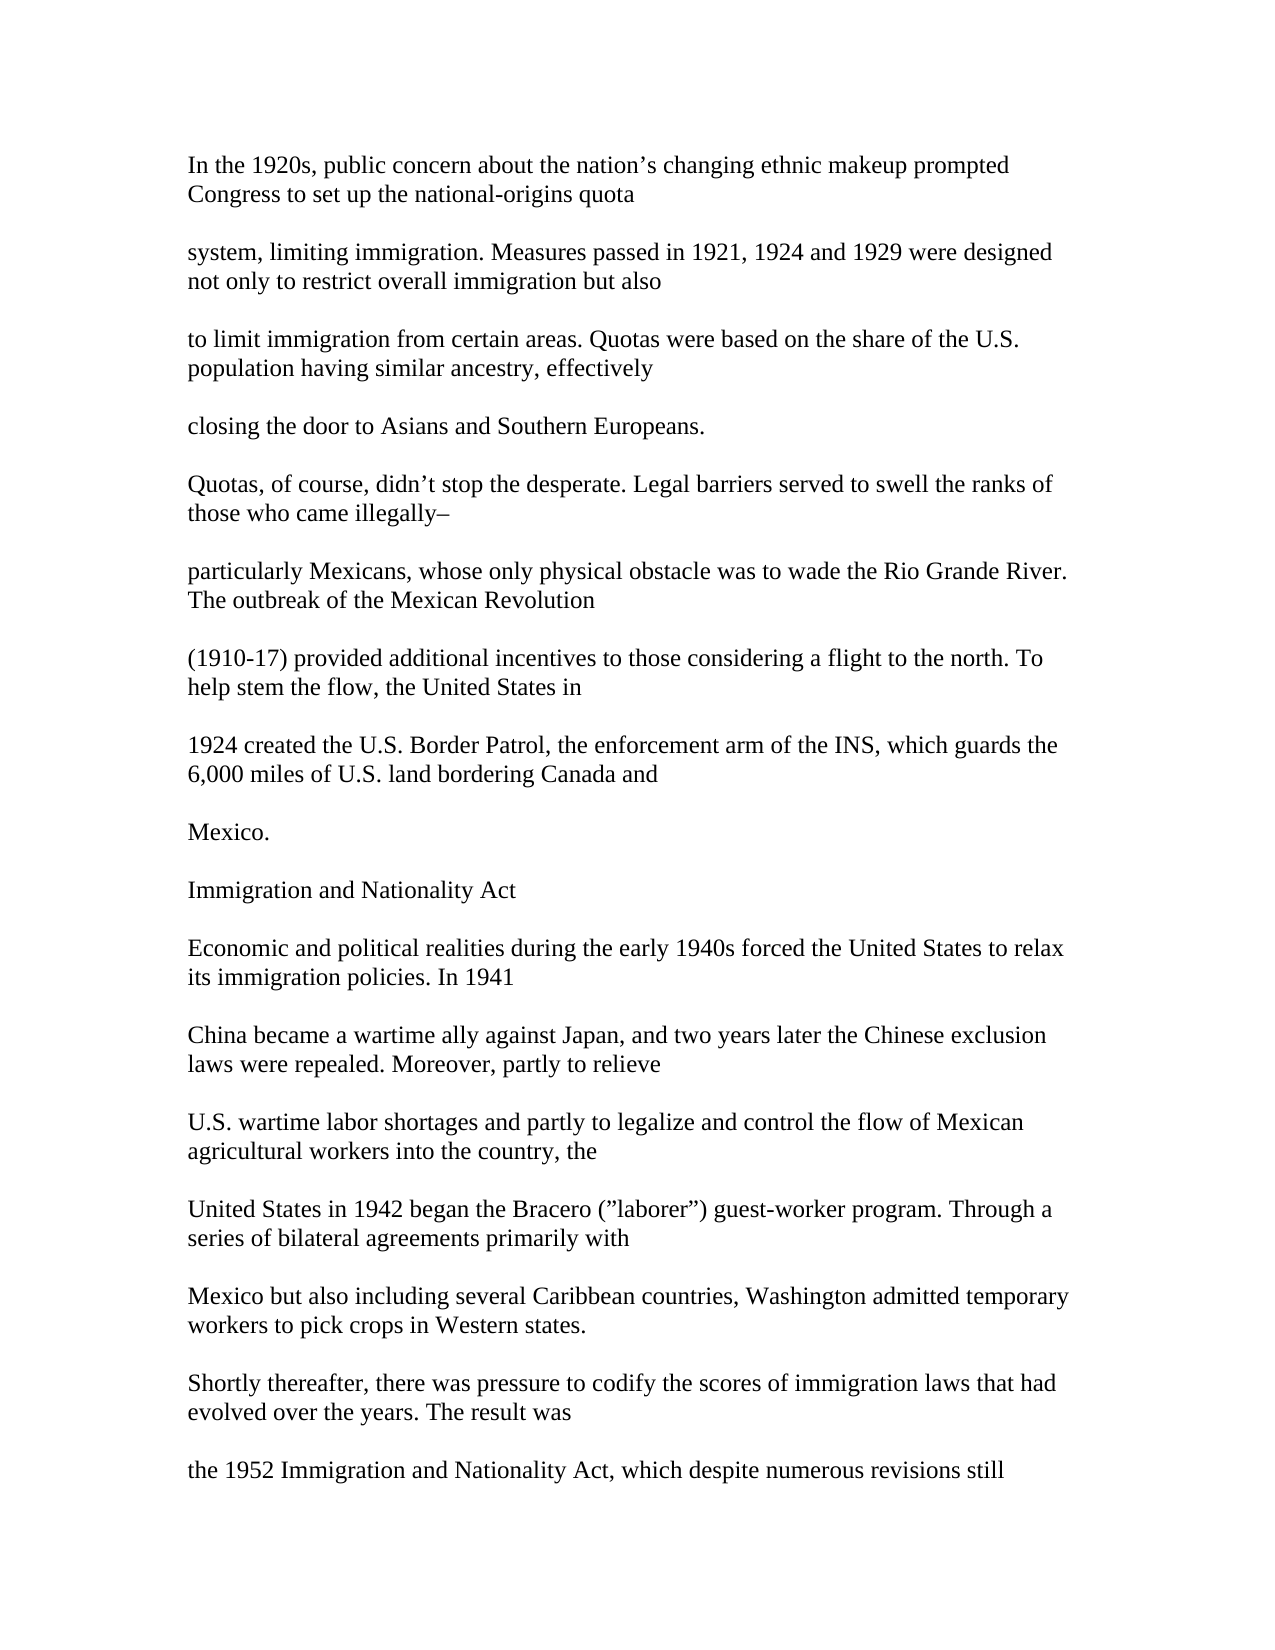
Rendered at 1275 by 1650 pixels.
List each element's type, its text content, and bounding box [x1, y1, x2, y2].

text Immigration and Nationality Act [187, 875, 1087, 904]
text Quotas, of course, didn’t stop the desperate. Legal barriers served to swell the ranks of those who came illegally– [187, 469, 1087, 527]
text United States in 1942 began the Bracero (”laborer”) guest-worker program. Through a series of bilateral agreements primarily with [187, 1194, 1087, 1252]
text Mexico. [187, 817, 1087, 846]
text to limit immigration from certain areas. Quotas were based on the share of the U.S. population having similar ancestry, effectively [187, 324, 1087, 381]
text In the 1920s, public concern about the nation’s changing ethnic makeup prompted Congress to set up the national-origins quota [187, 150, 1087, 207]
text Mexico but also including several Caribbean countries, Washington admitted temporary workers to pick crops in Western states. [187, 1281, 1087, 1339]
text China became a wartime ally against Japan, and two years later the Chinese exclusion laws were repealed. Moreover, partly to relieve [187, 1021, 1087, 1078]
text Shortly thereafter, there was pressure to codify the scores of immigration laws that had evolved over the years. The result was [187, 1368, 1087, 1426]
text system, limiting immigration. Measures passed in 1921, 1924 and 1929 were designed not only to restrict overall immigration but also [187, 237, 1087, 294]
text particularly Mexicans, whose only physical obstacle was to wade the Rio Grande River. The outbreak of the Mexican Revolution [187, 556, 1087, 614]
text closing the door to Asians and Southern Europeans. [187, 411, 1087, 440]
text (1910-17) provided additional incentives to those considering a flight to the north. To help stem the flow, the United States in [187, 643, 1087, 701]
text U.S. wartime labor shortages and partly to legalize and control the flow of Mexican agricultural workers into the country, the [187, 1107, 1087, 1165]
text 1924 created the U.S. Border Patrol, the enforcement arm of the INS, which guards the 6,000 miles of U.S. land bordering Canada and [187, 730, 1087, 788]
text Economic and political realities during the early 1940s forced the United States to relax its immigration policies. In 1941 [187, 933, 1087, 991]
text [187, 1455, 1087, 1484]
